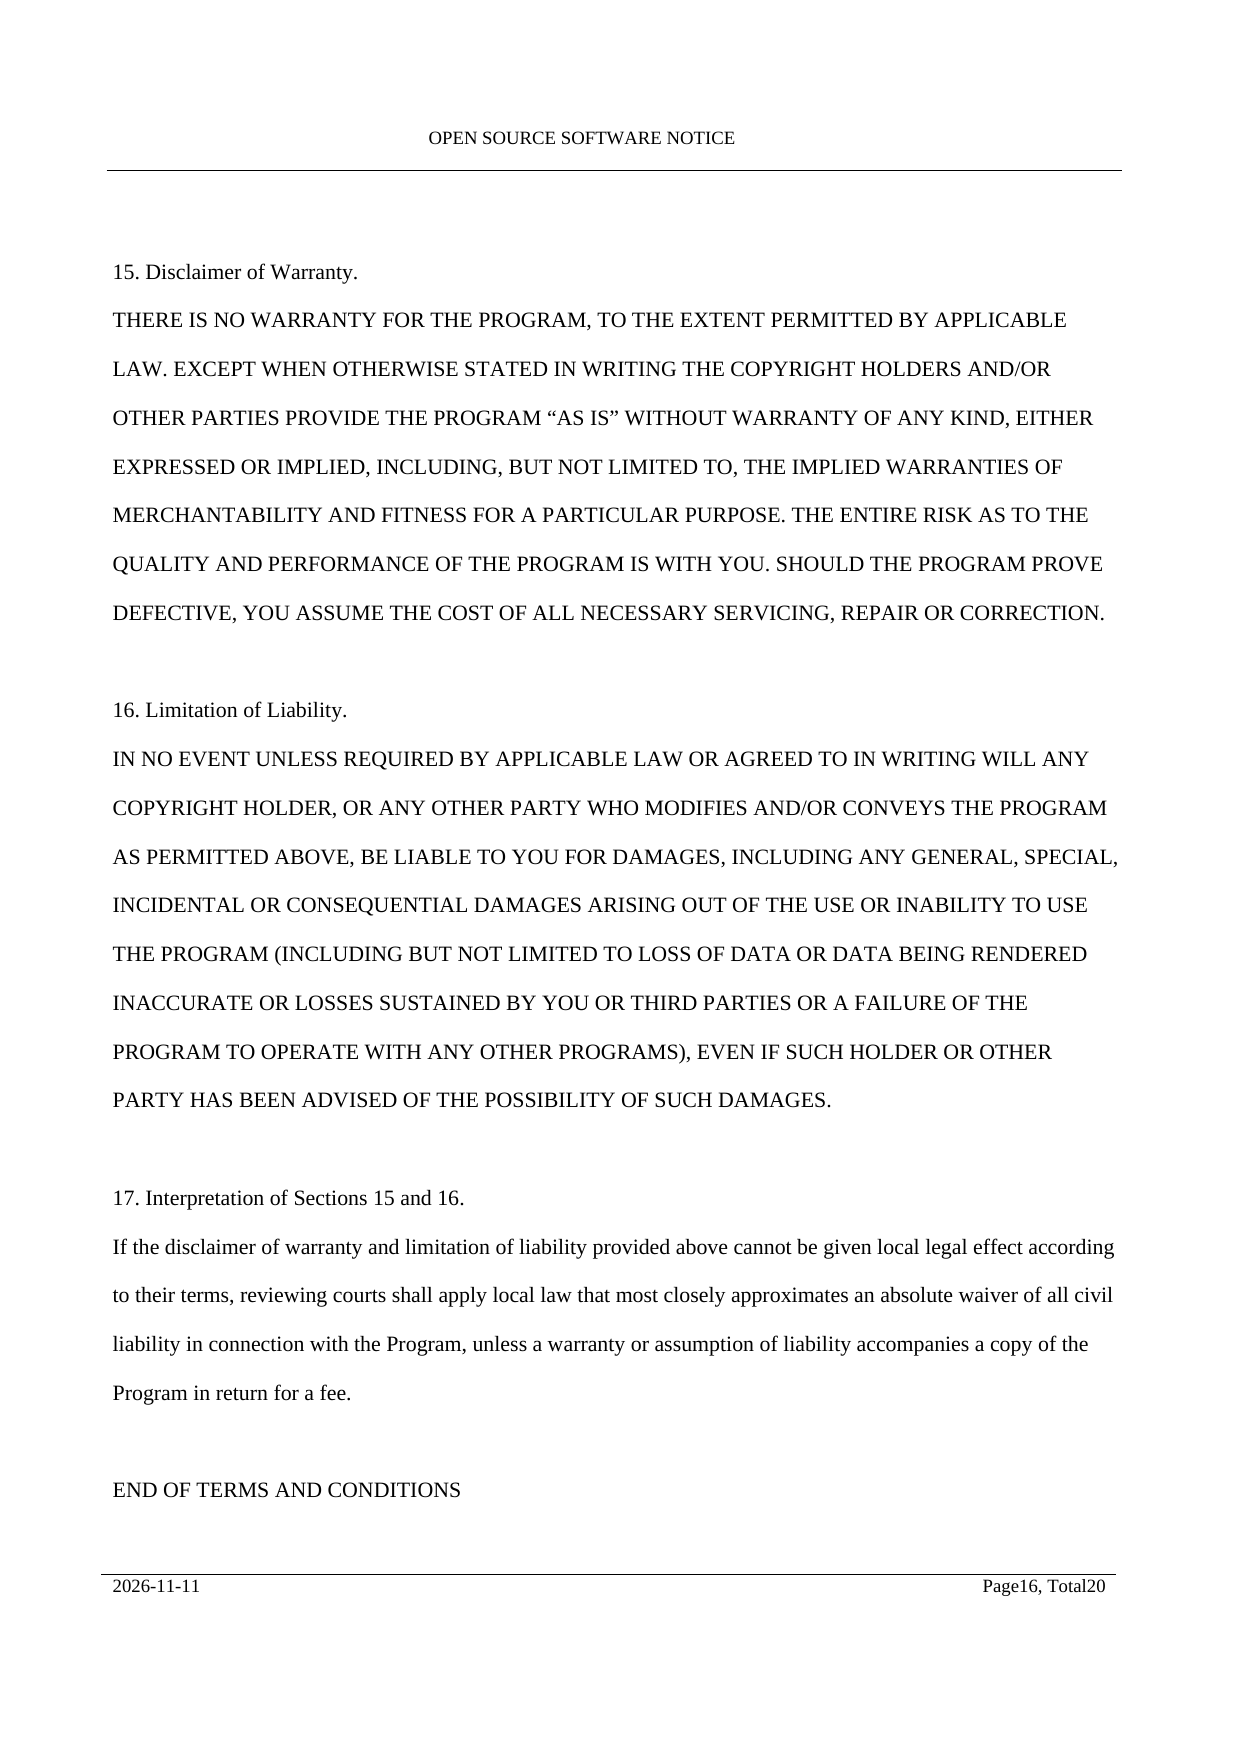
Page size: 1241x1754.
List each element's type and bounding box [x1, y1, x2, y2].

text [112, 206, 1128, 1506]
